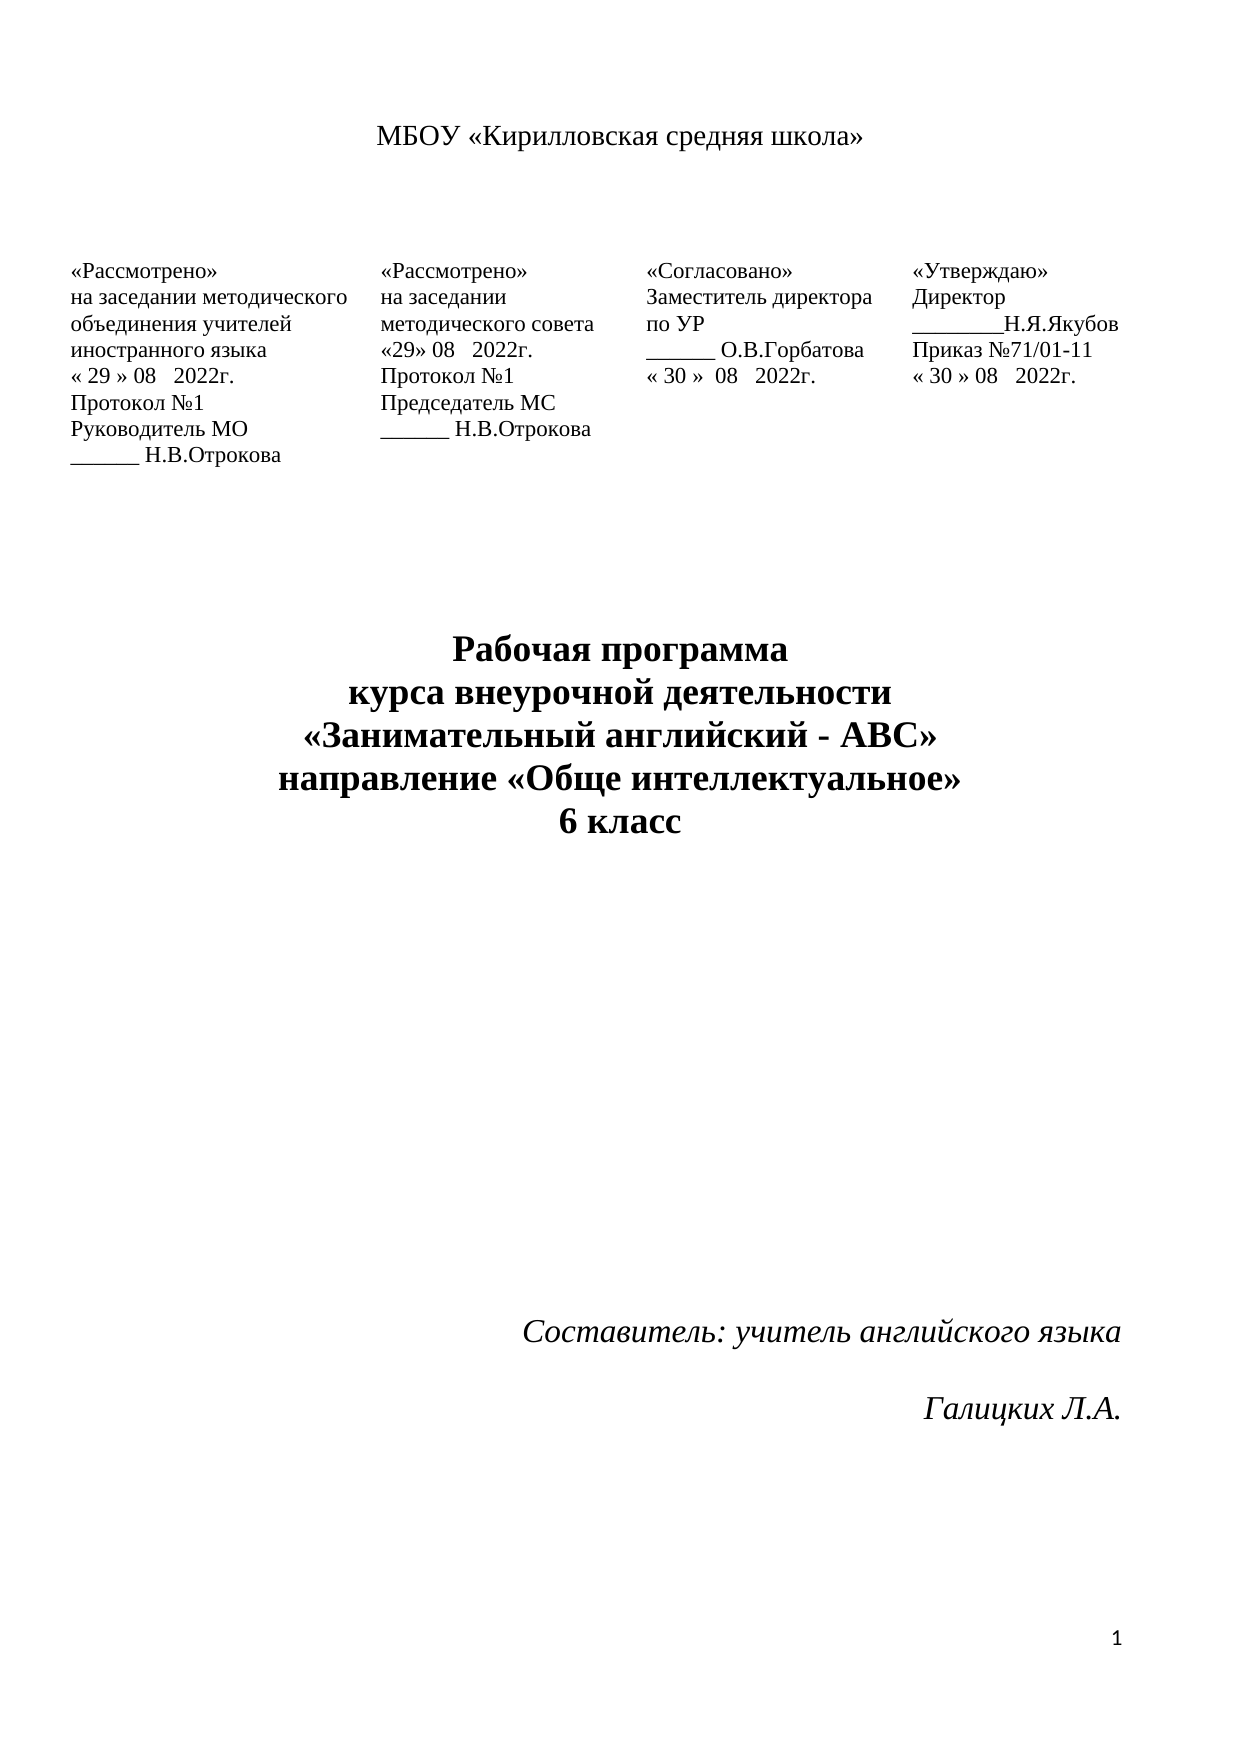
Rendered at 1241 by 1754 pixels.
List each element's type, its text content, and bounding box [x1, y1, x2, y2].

text Рабочая программа [118, 626, 1122, 669]
text МБОУ «Кирилловская средняя школа» [118, 118, 1122, 152]
table_header «Согласовано» Заместитель директора по УР ______ О.В.Горбатова « 30 » 08 2022г. [635, 257, 901, 468]
text «Занимательный английский - ABC» [118, 712, 1122, 755]
text Галицких Л.А. [68, 1388, 1122, 1426]
text 6 класс [118, 798, 1122, 842]
text курса внеурочной деятельности [118, 669, 1122, 712]
text Составитель: учитель английского языка [68, 1311, 1122, 1349]
text направление «Обще интеллектуальное» [118, 755, 1122, 798]
table_header «Рассмотрено» на заседании методического объединения учителей иностранного языка « 29 » 08 2022г. Протокол №1 Руководитель МО ______ Н.В.Отрокова [59, 257, 369, 468]
table_header «Утверждаю» Директор ________Н.Я.Якубов Приказ №71/01-11 « 30 » 08 2022г. [901, 257, 1167, 468]
table_header «Рассмотрено» на заседании методического совета «29» 08 2022г. Протокол №1 Председатель МС ______ Н.В.Отрокова [369, 257, 635, 468]
